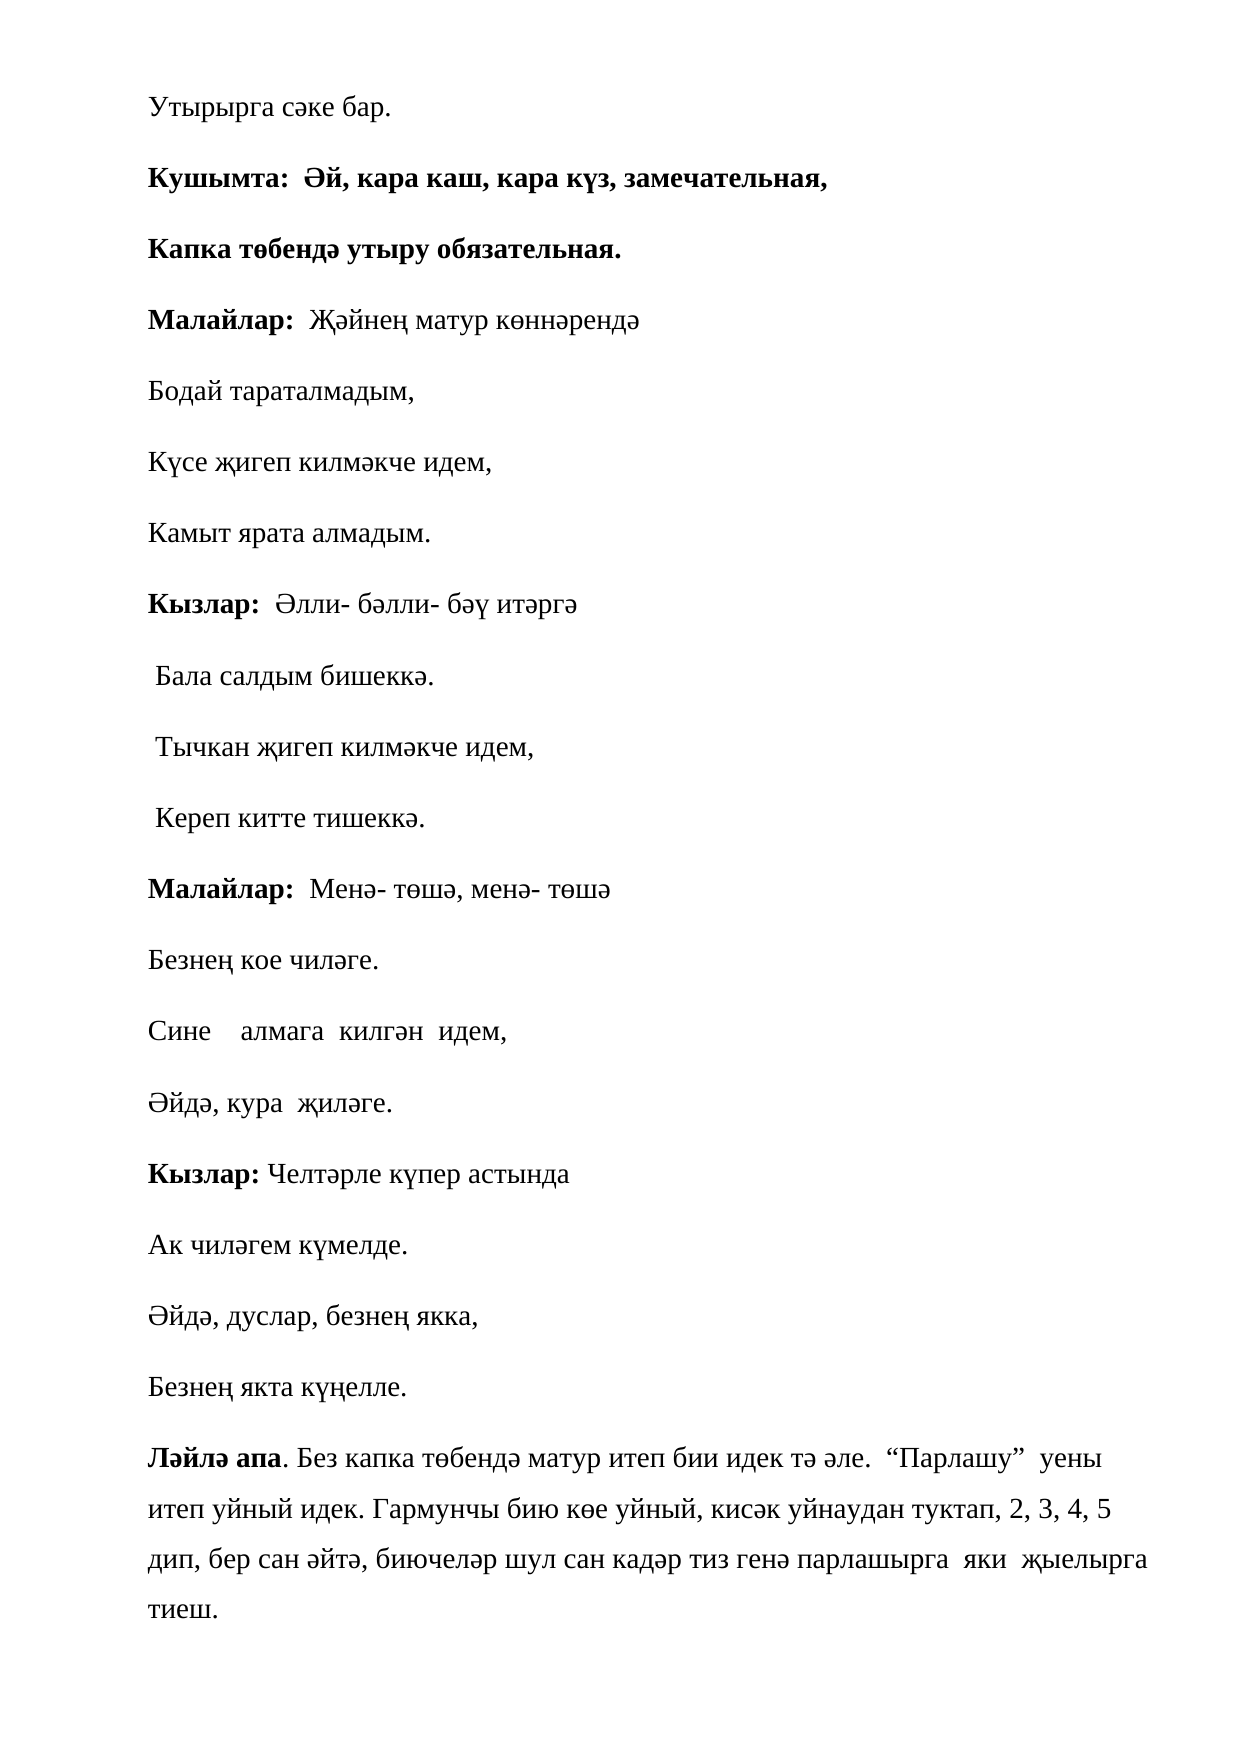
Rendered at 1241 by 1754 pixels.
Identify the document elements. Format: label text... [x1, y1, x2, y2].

text Бала салдым бишеккә. [148, 658, 1152, 691]
text Сине алмага килгән идем, [148, 1013, 1152, 1047]
text Малайлар: Менә- төшә, менә- төшә [148, 871, 1152, 905]
text Әйдә, кура җиләге. [148, 1085, 1152, 1118]
text Утырырга сәке бар. [148, 89, 1152, 122]
text Ләйлә апа. Без капка төбендә матур итеп бии идек тә әле. “Парлашу” уены итеп уйный идек. Гармунчы бию көе уйный, кисәк уйнаудан туктап, 2, 3, 4, 5 дип, бер сан әйтә, биючеләр шул сан кадәр тиз генә парлашырга яки җыелырга тиеш. [148, 1440, 1152, 1625]
text Ак чиләгем күмелде. [148, 1227, 1152, 1261]
text Күсе җигеп килмәкче идем, [148, 444, 1152, 478]
text Камыт ярата алмадым. [148, 516, 1152, 549]
text Безнең кое чиләге. [148, 942, 1152, 976]
text Малайлар: Җәйнең матур көннәрендә [148, 302, 1152, 336]
text Капка төбендә утыру обязательная. [148, 231, 1152, 264]
text Кереп китте тишеккә. [148, 800, 1152, 834]
text Кызлар: Әлли- бәлли- бәү итәргә [148, 587, 1152, 620]
text Кызлар: Челтәрле күпер астында [148, 1156, 1152, 1189]
text Әйдә, дуслар, безнең якка, [148, 1298, 1152, 1332]
text Кушымта: Әй, кара каш, кара күз, замечательная, [148, 160, 1152, 193]
text Тычкан җигеп килмәкче идем, [148, 729, 1152, 762]
text Бодай тараталмадым, [148, 373, 1152, 407]
text Безнең якта күңелле. [148, 1369, 1152, 1403]
